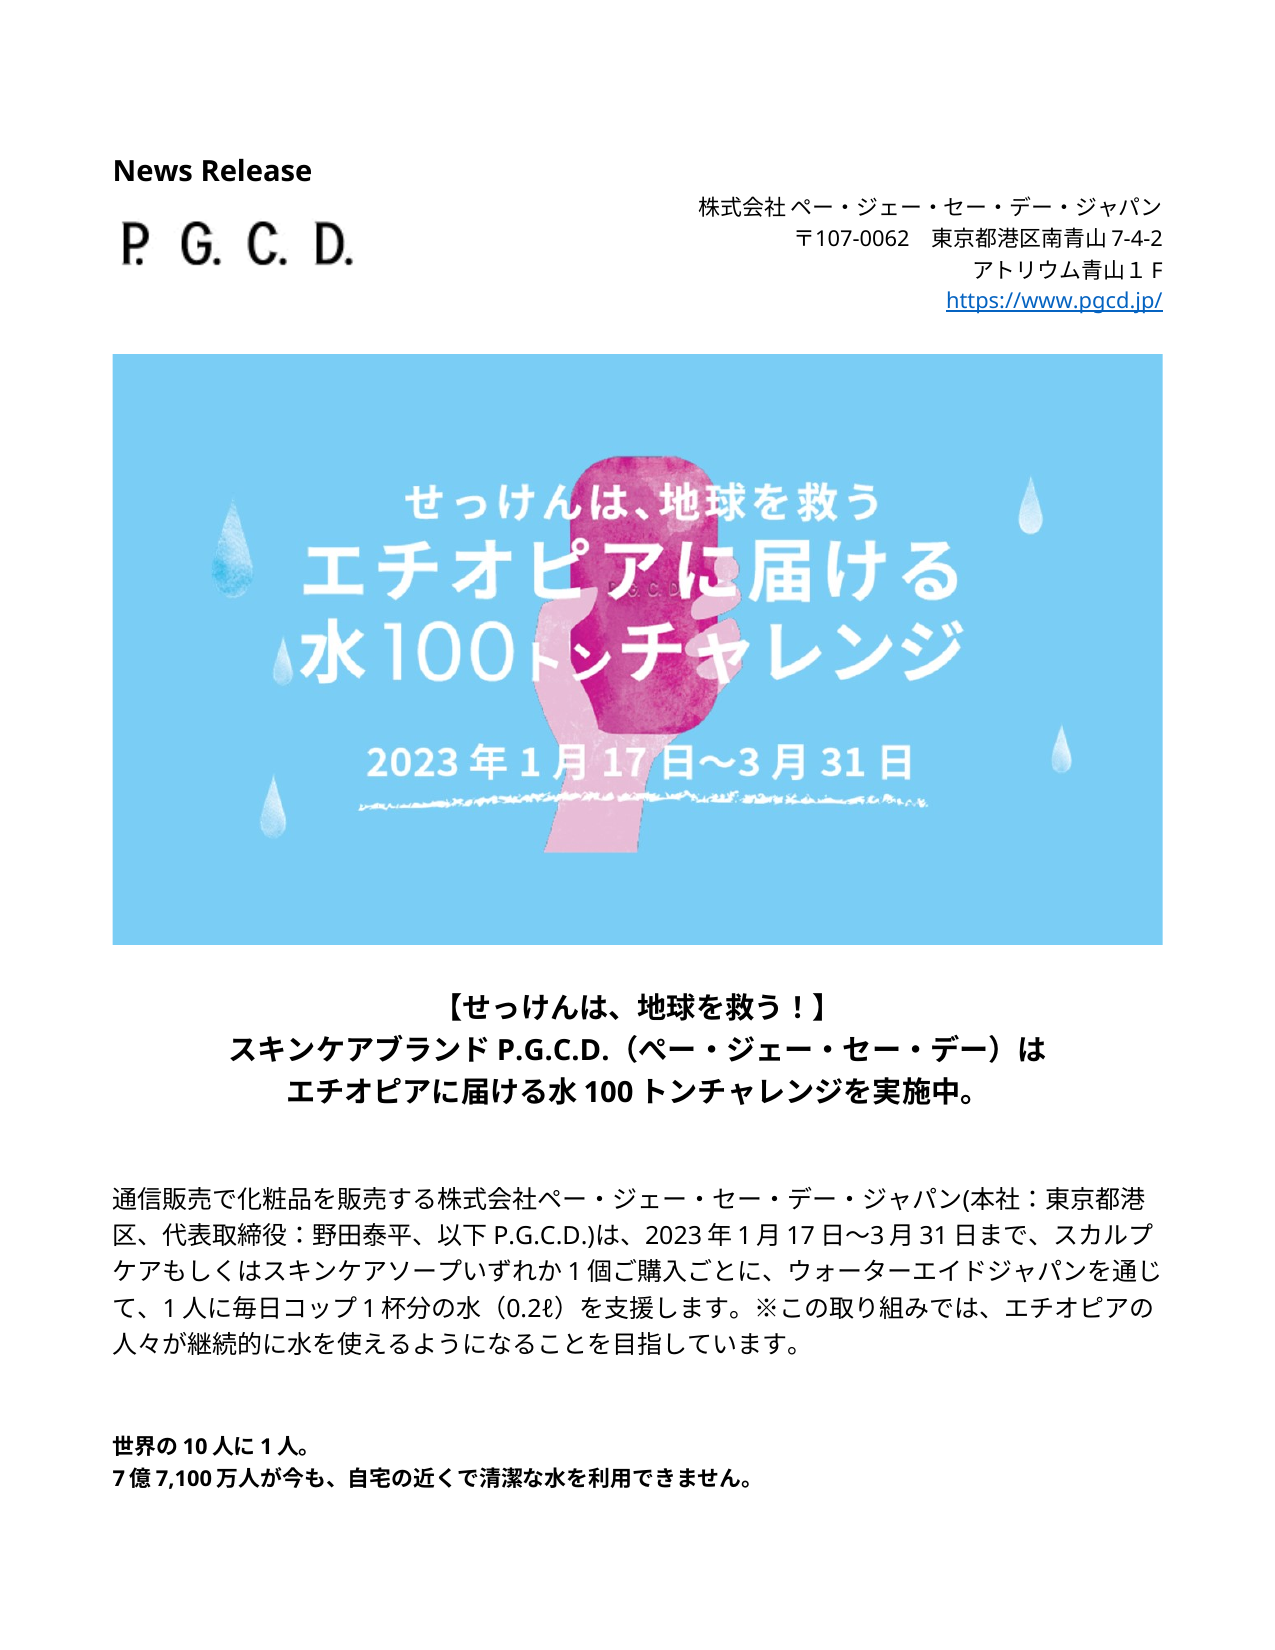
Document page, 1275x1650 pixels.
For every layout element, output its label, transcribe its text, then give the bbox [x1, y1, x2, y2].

text エチオピアに届ける水100トンチャレンジを実施中。 [112, 1069, 1162, 1111]
text 株式会社 ペー・ジェー・セー・デー・ジャパン [112, 190, 1162, 221]
text News Release [112, 150, 1162, 190]
text アトリウム青山１F [112, 253, 1162, 285]
text 通信販売で化粧品を販売する株式会社ペー・ジェー・セー・デー・ジャパン(本社：東京都港区、代表取締役：野田泰平、以下 P.G.C.D.)は、2023年1月17日〜3月31日まで、スカルプケアもしくはスキンケアソープいずれか1個ご購入ごとに、ウォーターエイドジャパンを通じて、1人に毎日コップ1杯分の水（0.2ℓ）を支援します。※この取り組みでは、エチオピアの人々が継続的に水を使えるようになることを目指しています。 [112, 1179, 1162, 1361]
picture [112, 354, 1163, 945]
text 世界の10人に1人。 [112, 1429, 1162, 1461]
text 7億7,100万人が今も、自宅の近くで清潔な水を利用できません。 [112, 1461, 1162, 1492]
picture [113, 217, 356, 270]
text https://www.pgcd.jp/ [112, 285, 1162, 315]
text 【せっけんは、地球を救う！】 [112, 984, 1162, 1026]
text 〒107-0062 東京都港区南青山7-4-2 [356, 221, 1162, 253]
text スキンケアブランドP.G.C.D.（ぺー・ジェー・セー・デー）は [112, 1026, 1162, 1069]
